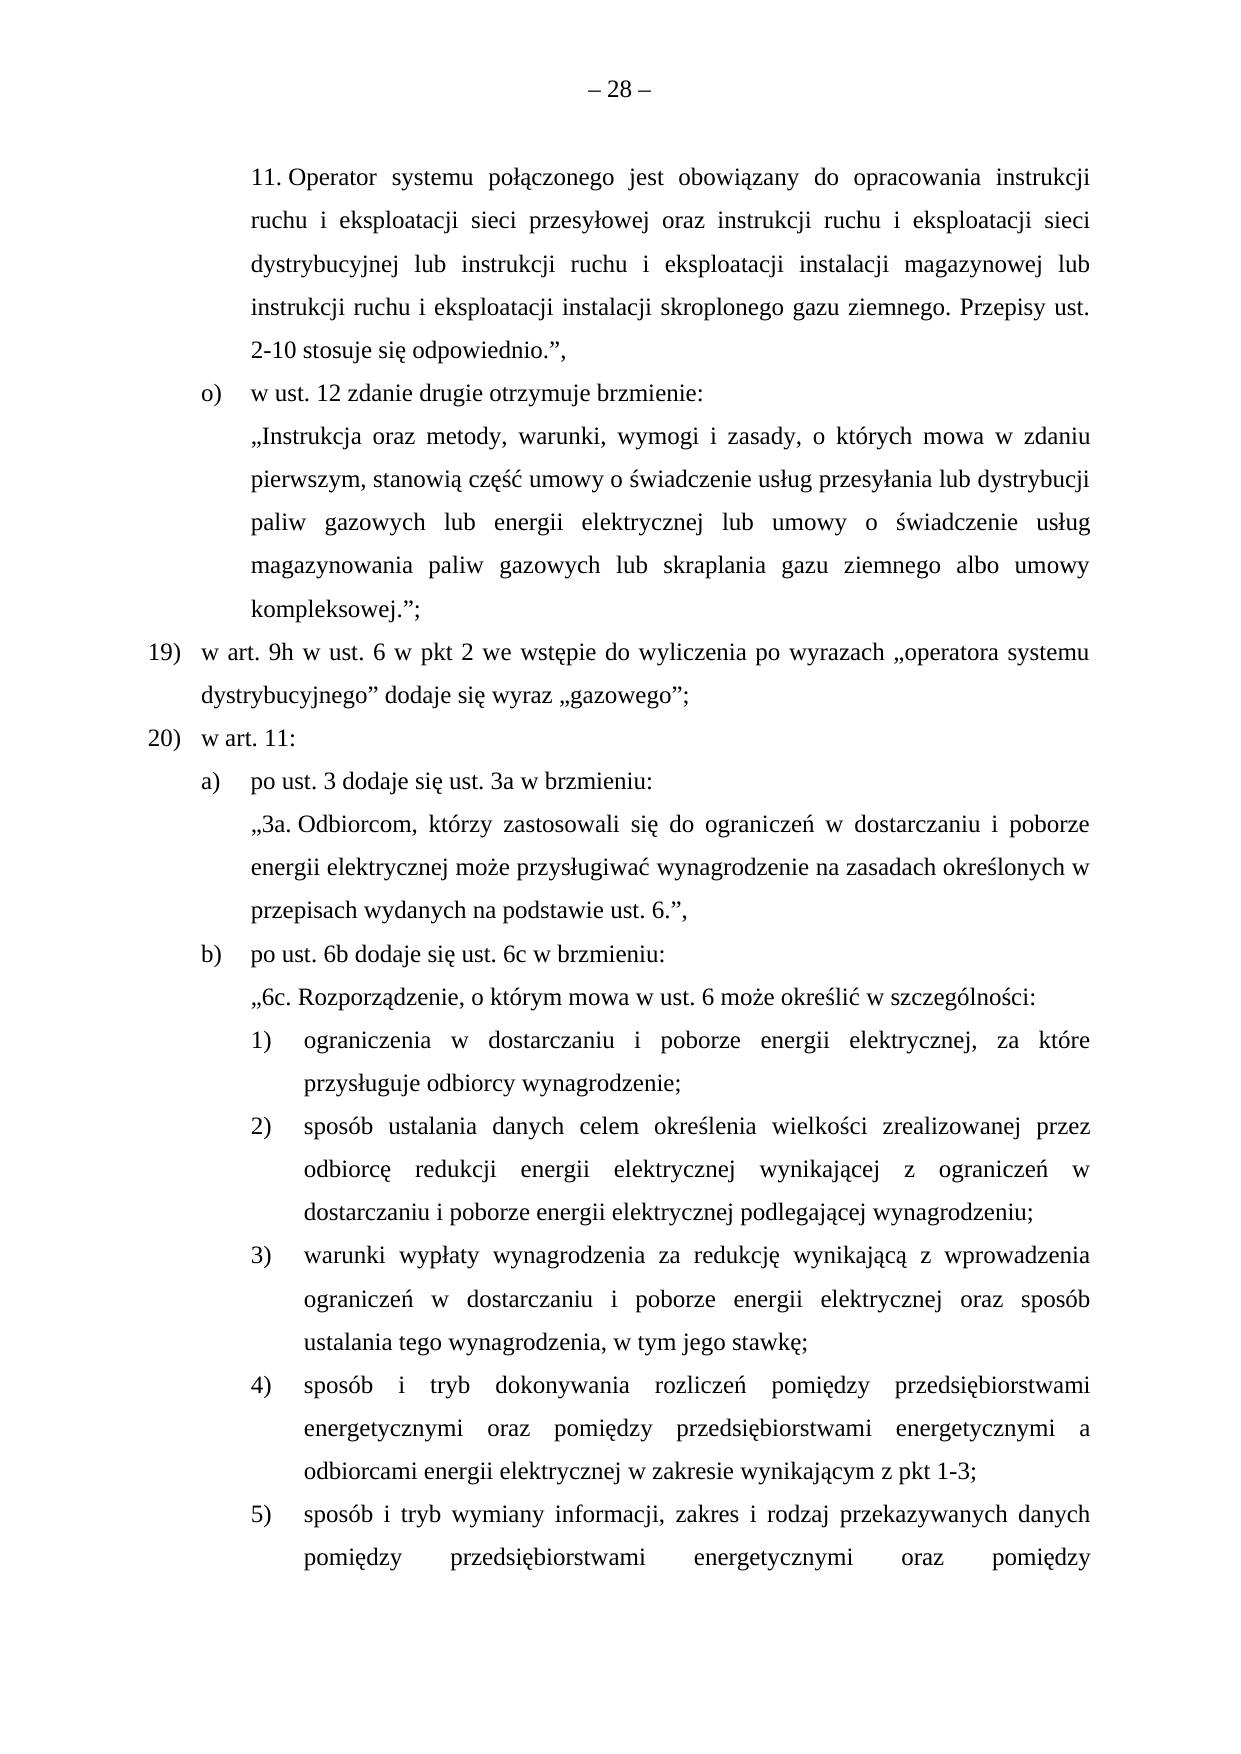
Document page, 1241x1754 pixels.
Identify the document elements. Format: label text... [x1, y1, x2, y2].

text 11. Operator systemu połączonego jest obowiązany do opracowania instrukcji ruchu i eksploatacji sieci przesyłowej oraz instrukcji ruchu i eksploatacji sieci dystrybucyjnej lub instrukcji ruchu i eksploatacji instalacji magazynowej lub instrukcji ruchu i eksploatacji instalacji skroplonego gazu ziemnego. Przepisy ust. 2-10 stosuje się odpowiednio.”, [251, 162, 1091, 364]
text „3a. Odbiorcom, którzy zastosowali się do ograniczeń w dostarczaniu i poborze energii elektrycznej może przysługiwać wynagrodzenie na zasadach określonych w przepisach wydanych na podstawie ust. 6.”, [251, 809, 1091, 924]
text 19) w art. 9h w ust. 6 w pkt 2 we wstępie do wyliczenia po wyrazach „operatora systemu dystrybucyjnego” dodaje się wyraz „gazowego”; [148, 637, 1091, 709]
text 20) w art. 11: [148, 723, 1091, 752]
text o) w ust. 12 zdanie drugie otrzymuje brzmienie: [201, 378, 1091, 407]
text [251, 1499, 1091, 1571]
text 1) ograniczenia w dostarczaniu i poborze energii elektrycznej, za które przysługuje odbiorcy wynagrodzenie; [251, 1025, 1091, 1097]
text b) po ust. 6b dodaje się ust. 6c w brzmieniu: [201, 939, 1091, 967]
text 3) warunki wypłaty wynagrodzenia za redukcję wynikającą z wprowadzenia ograniczeń w dostarczaniu i poborze energii elektrycznej oraz sposób ustalania tego wynagrodzenia, w tym jego stawkę; [251, 1241, 1091, 1356]
text 2) sposób ustalania danych celem określenia wielkości zrealizowanej przez odbiorcę redukcji energii elektrycznej wynikającej z ograniczeń w dostarczaniu i poborze energii elektrycznej podlegającej wynagrodzeniu; [251, 1111, 1091, 1226]
text „Instrukcja oraz metody, warunki, wymogi i zasady, o których mowa w zdaniu pierwszym, stanowią część umowy o świadczenie usług przesyłania lub dystrybucji paliw gazowych lub energii elektrycznej lub umowy o świadczenie usług magazynowania paliw gazowych lub skraplania gazu ziemnego albo umowy kompleksowej.”; [251, 421, 1091, 622]
text a) po ust. 3 dodaje się ust. 3a w brzmieniu: [201, 766, 1091, 795]
text 4) sposób i tryb dokonywania rozliczeń pomiędzy przedsiębiorstwami energetycznymi oraz pomiędzy przedsiębiorstwami energetycznymi a odbiorcami energii elektrycznej w zakresie wynikającym z pkt 1-3; [251, 1370, 1091, 1485]
text „6c. Rozporządzenie, o którym mowa w ust. 6 może określić w szczególności: [251, 982, 1091, 1011]
